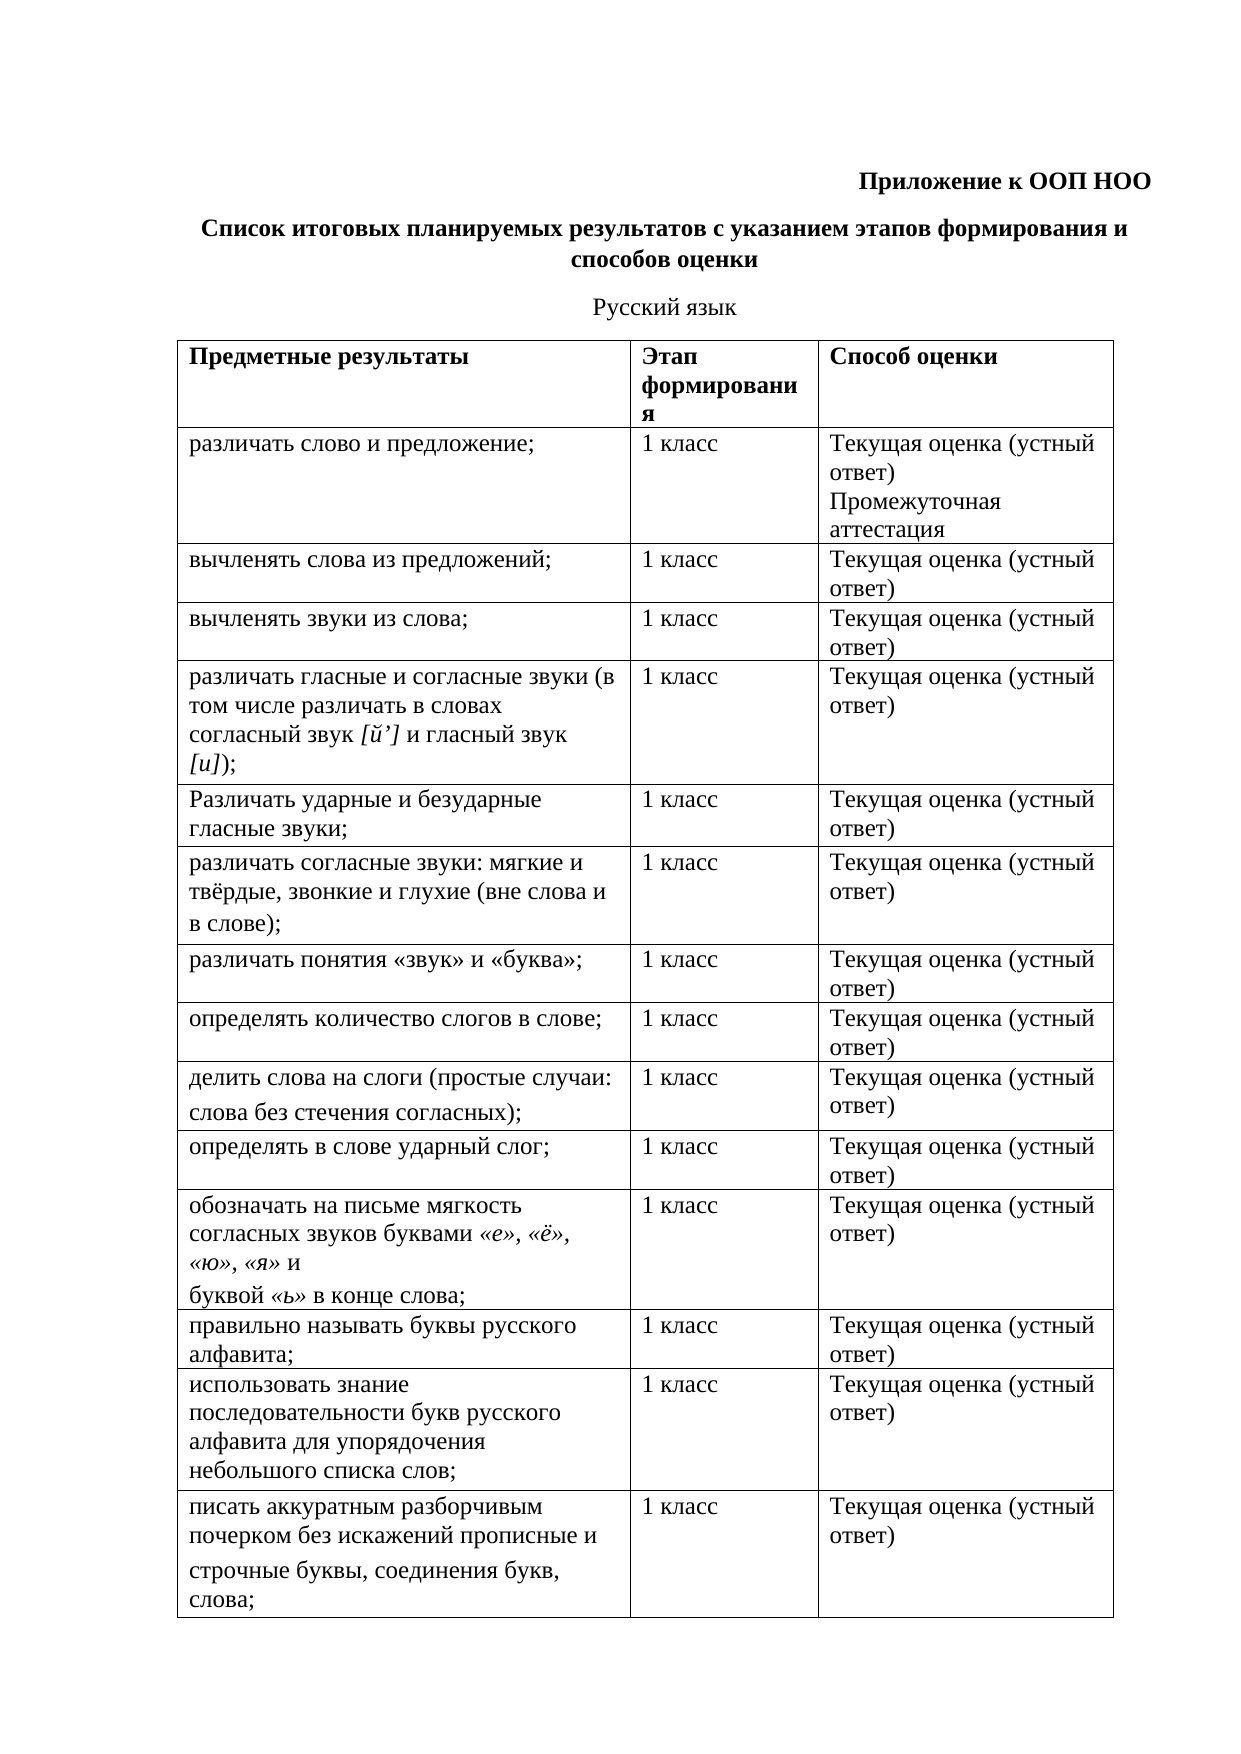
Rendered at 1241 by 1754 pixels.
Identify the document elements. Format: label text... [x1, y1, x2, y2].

table_cell различать слово и предложение; [178, 428, 630, 543]
table_cell использовать знание последовательности букв русского алфавита для упорядочения небольшого списка слов; [178, 1369, 630, 1490]
table_cell 1 класс [631, 1310, 818, 1368]
table_cell 1 класс [631, 1491, 818, 1617]
table_cell Текущая оценка (устный ответ) [819, 785, 1113, 846]
table_cell 1 класс [631, 1369, 818, 1490]
table_cell вычленять звуки из слова; [178, 603, 630, 660]
table_cell Текущая оценка (устный ответ) [819, 1062, 1113, 1130]
text Список итоговых планируемых результатов с указанием этапов формирования и способов оценки [177, 213, 1152, 273]
table_cell Различать ударные и безударные гласные звуки; [178, 785, 630, 846]
table_cell 1 класс [631, 1131, 818, 1189]
table_cell Текущая оценка (устный ответ) [819, 1190, 1113, 1309]
table_cell Текущая оценка (устный ответ) [819, 1003, 1113, 1061]
text Приложение к ООП НОО [177, 166, 1152, 194]
table_cell различать гласные и согласные звуки (в том числе различать в словах согласный звук [й’] и гласный звук [и]); [178, 661, 630, 783]
table_header Этап формирования [631, 341, 818, 427]
table_cell различать понятия «звук» и «буква»; [178, 945, 630, 1002]
table_header Способ оценки [819, 341, 1113, 427]
table_cell 1 класс [631, 945, 818, 1002]
table_cell Текущая оценка (устный ответ) [819, 847, 1113, 943]
table_cell обозначать на письме мягкость согласных звуков буквами «е», «ё», «ю», «я» и буквой «ь» в конце слова; [178, 1190, 630, 1309]
table_cell Текущая оценка (устный ответ) [819, 1310, 1113, 1368]
table_cell 1 класс [631, 544, 818, 602]
table_cell писать аккуратным разборчивым почерком без искажений прописные и строчные буквы, соединения букв, слова; [178, 1491, 630, 1617]
table_cell определять в слове ударный слог; [178, 1131, 630, 1189]
table_header Предметные результаты [178, 341, 630, 427]
table_cell 1 класс [631, 1062, 818, 1130]
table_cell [819, 1491, 1113, 1617]
table_cell определять количество слогов в слове; [178, 1003, 630, 1061]
table_cell 1 класс [631, 661, 818, 783]
table_cell 1 класс [631, 847, 818, 943]
text Русский язык [177, 292, 1152, 321]
table_cell Текущая оценка (устный ответ) [819, 603, 1113, 660]
table_cell Текущая оценка (устный ответ) [819, 661, 1113, 783]
table_cell 1 класс [631, 1003, 818, 1061]
table_cell правильно называть буквы русского алфавита; [178, 1310, 630, 1368]
table_cell 1 класс [631, 1190, 818, 1309]
table_cell различать согласные звуки: мягкие и твёрдые, звонкие и глухие (вне слова и в слове); [178, 847, 630, 943]
table_cell Текущая оценка (устный ответ) [819, 544, 1113, 602]
table_cell делить слова на слоги (простые случаи: слова без стечения согласных); [178, 1062, 630, 1130]
table_cell Текущая оценка (устный ответ) Промежуточная аттестация [819, 428, 1113, 543]
table_cell 1 класс [631, 428, 818, 543]
table_cell вычленять слова из предложений; [178, 544, 630, 602]
table_cell 1 класс [631, 603, 818, 660]
table_cell Текущая оценка (устный ответ) [819, 945, 1113, 1002]
table_cell Текущая оценка (устный ответ) [819, 1369, 1113, 1490]
table_cell Текущая оценка (устный ответ) [819, 1131, 1113, 1189]
table_cell 1 класс [631, 785, 818, 846]
